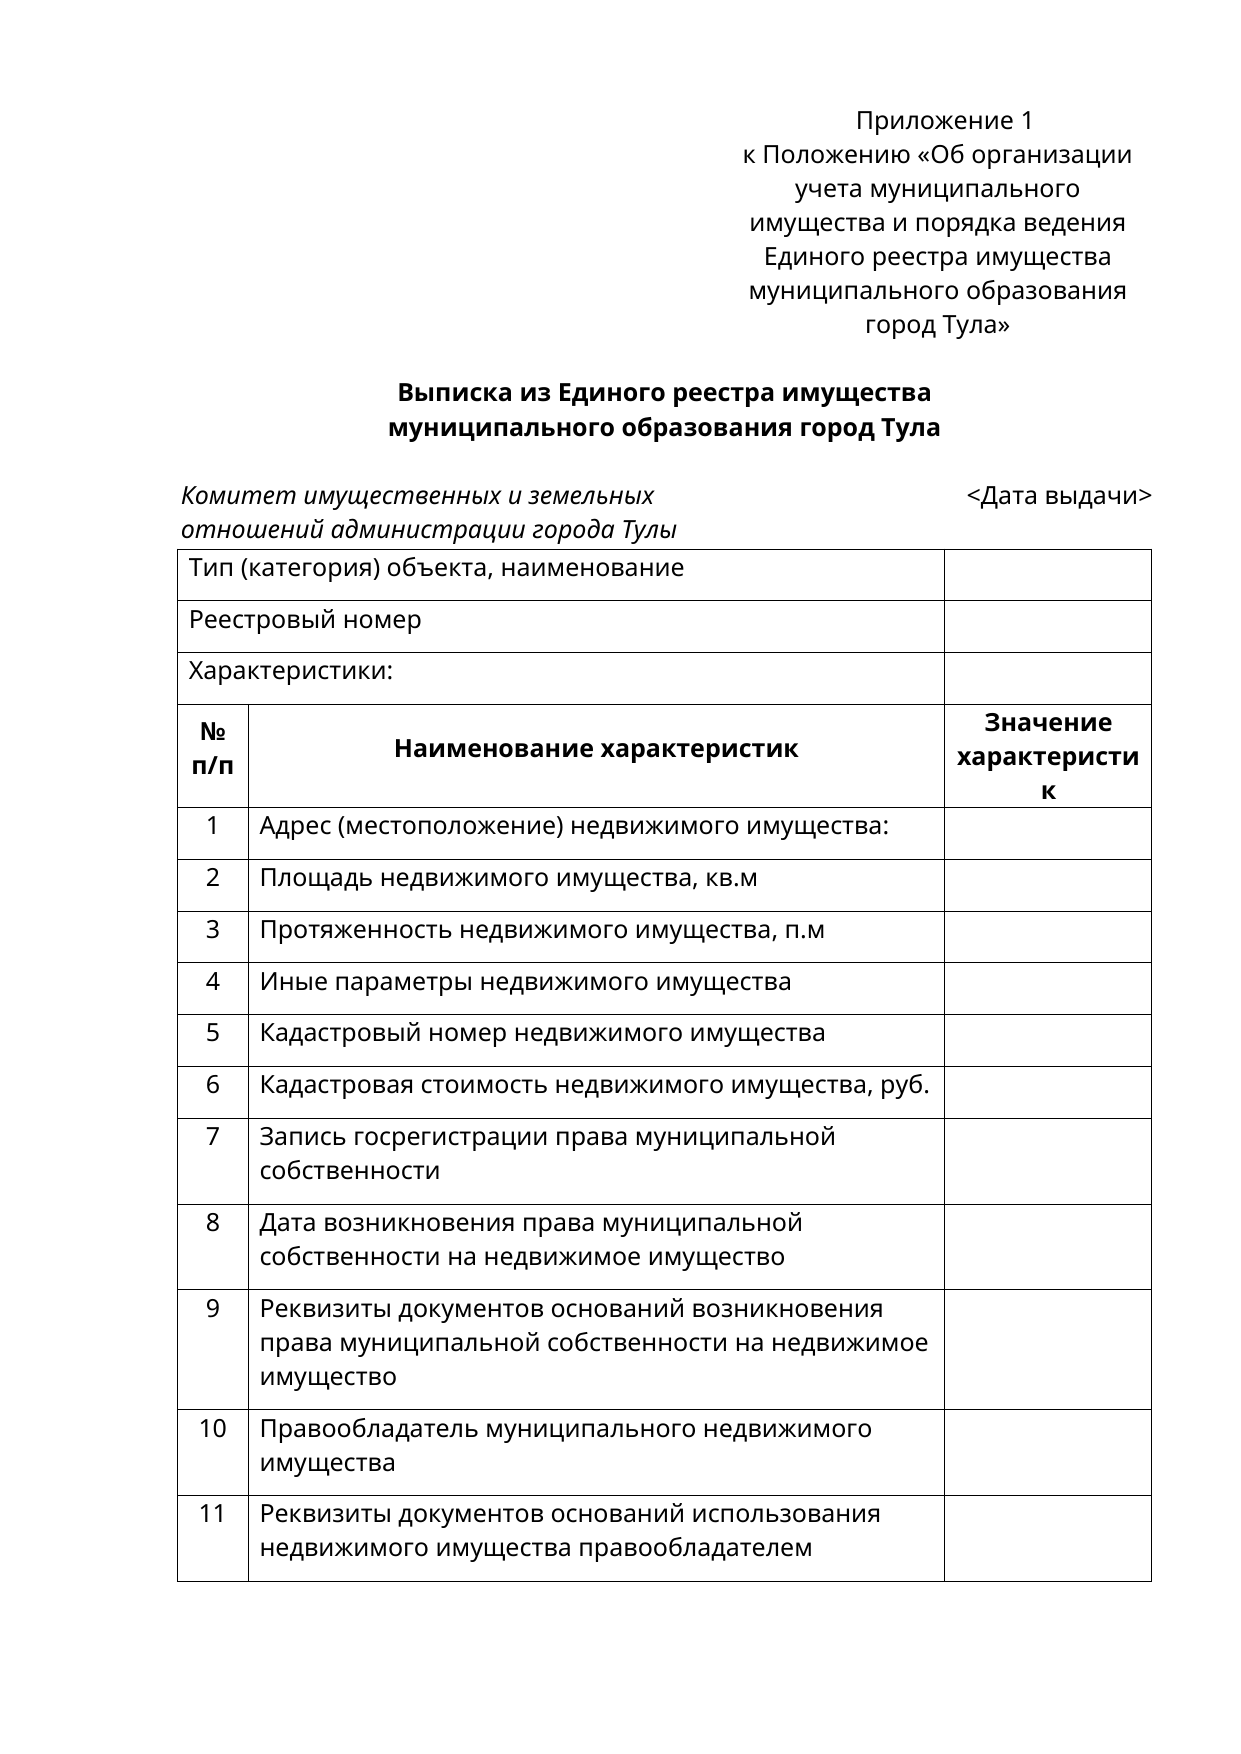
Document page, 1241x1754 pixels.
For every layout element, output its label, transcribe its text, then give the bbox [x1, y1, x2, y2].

table_cell 11 [178, 1496, 248, 1581]
table_cell Площадь недвижимого имущества, кв.м [249, 860, 944, 911]
table_header Комитет имущественных и земельных отношений администрации города Тулы [177, 477, 722, 548]
table_cell Запись госрегистрации права муниципальной собственности [249, 1119, 944, 1203]
table_cell [945, 808, 1151, 859]
table_cell [945, 550, 1151, 600]
table_cell Дата возникновения права муниципальной собственности на недвижимое имущество [249, 1205, 944, 1289]
table_cell [945, 1205, 1151, 1289]
table_cell 3 [178, 912, 248, 962]
table_cell Реквизиты документов оснований возникновения права муниципальной собственности на недвижимое имущество [249, 1290, 944, 1409]
table_cell 2 [178, 860, 248, 911]
table_cell 5 [178, 1015, 248, 1066]
table_cell [945, 912, 1151, 962]
text муниципального образования город Тула [192, 409, 1137, 443]
table_cell [945, 963, 1151, 1014]
table_cell Реквизиты документов оснований использования недвижимого имущества правообладателем [249, 1496, 944, 1581]
table_cell 6 [178, 1067, 248, 1118]
table_cell [945, 1119, 1151, 1203]
table_cell Тип (категория) объекта, наименование [178, 550, 944, 600]
table_cell 8 [178, 1205, 248, 1289]
table_cell № п/п [178, 705, 248, 807]
table_cell [945, 1067, 1151, 1118]
table_cell Адрес (местоположение) недвижимого имущества: [249, 808, 944, 859]
table_cell [945, 1015, 1151, 1066]
table_header <Дата выдачи> [722, 477, 1154, 548]
text Выписка из Единого реестра имущества [192, 375, 1137, 409]
table_cell Кадастровая стоимость недвижимого имущества, руб. [249, 1067, 944, 1118]
table_cell Правообладатель муниципального недвижимого имущества [249, 1410, 944, 1495]
table_cell 10 [178, 1410, 248, 1495]
table_cell [945, 601, 1151, 652]
table_cell 9 [178, 1290, 248, 1409]
table_cell 4 [178, 963, 248, 1014]
table_cell Протяженность недвижимого имущества, п.м [249, 912, 944, 962]
table_cell [945, 1410, 1151, 1495]
table_cell Характеристики: [178, 653, 944, 704]
table_cell Реестровый номер [178, 601, 944, 652]
table_cell Значение характеристик [945, 705, 1151, 807]
table_cell Наименование характеристик [249, 705, 944, 807]
table_cell [945, 653, 1151, 704]
table_cell [945, 1290, 1151, 1409]
table_cell [945, 1496, 1151, 1581]
text к Положению «Об организации учета муниципального имущества и порядка ведения Единого реестра имущества муниципального образования город Тула» [738, 137, 1137, 341]
text Приложение 1 [753, 103, 1137, 137]
table_cell Кадастровый номер недвижимого имущества [249, 1015, 944, 1066]
table_cell 7 [178, 1119, 248, 1203]
table_cell Иные параметры недвижимого имущества [249, 963, 944, 1014]
table_cell [945, 860, 1151, 911]
table_cell 1 [178, 808, 248, 859]
